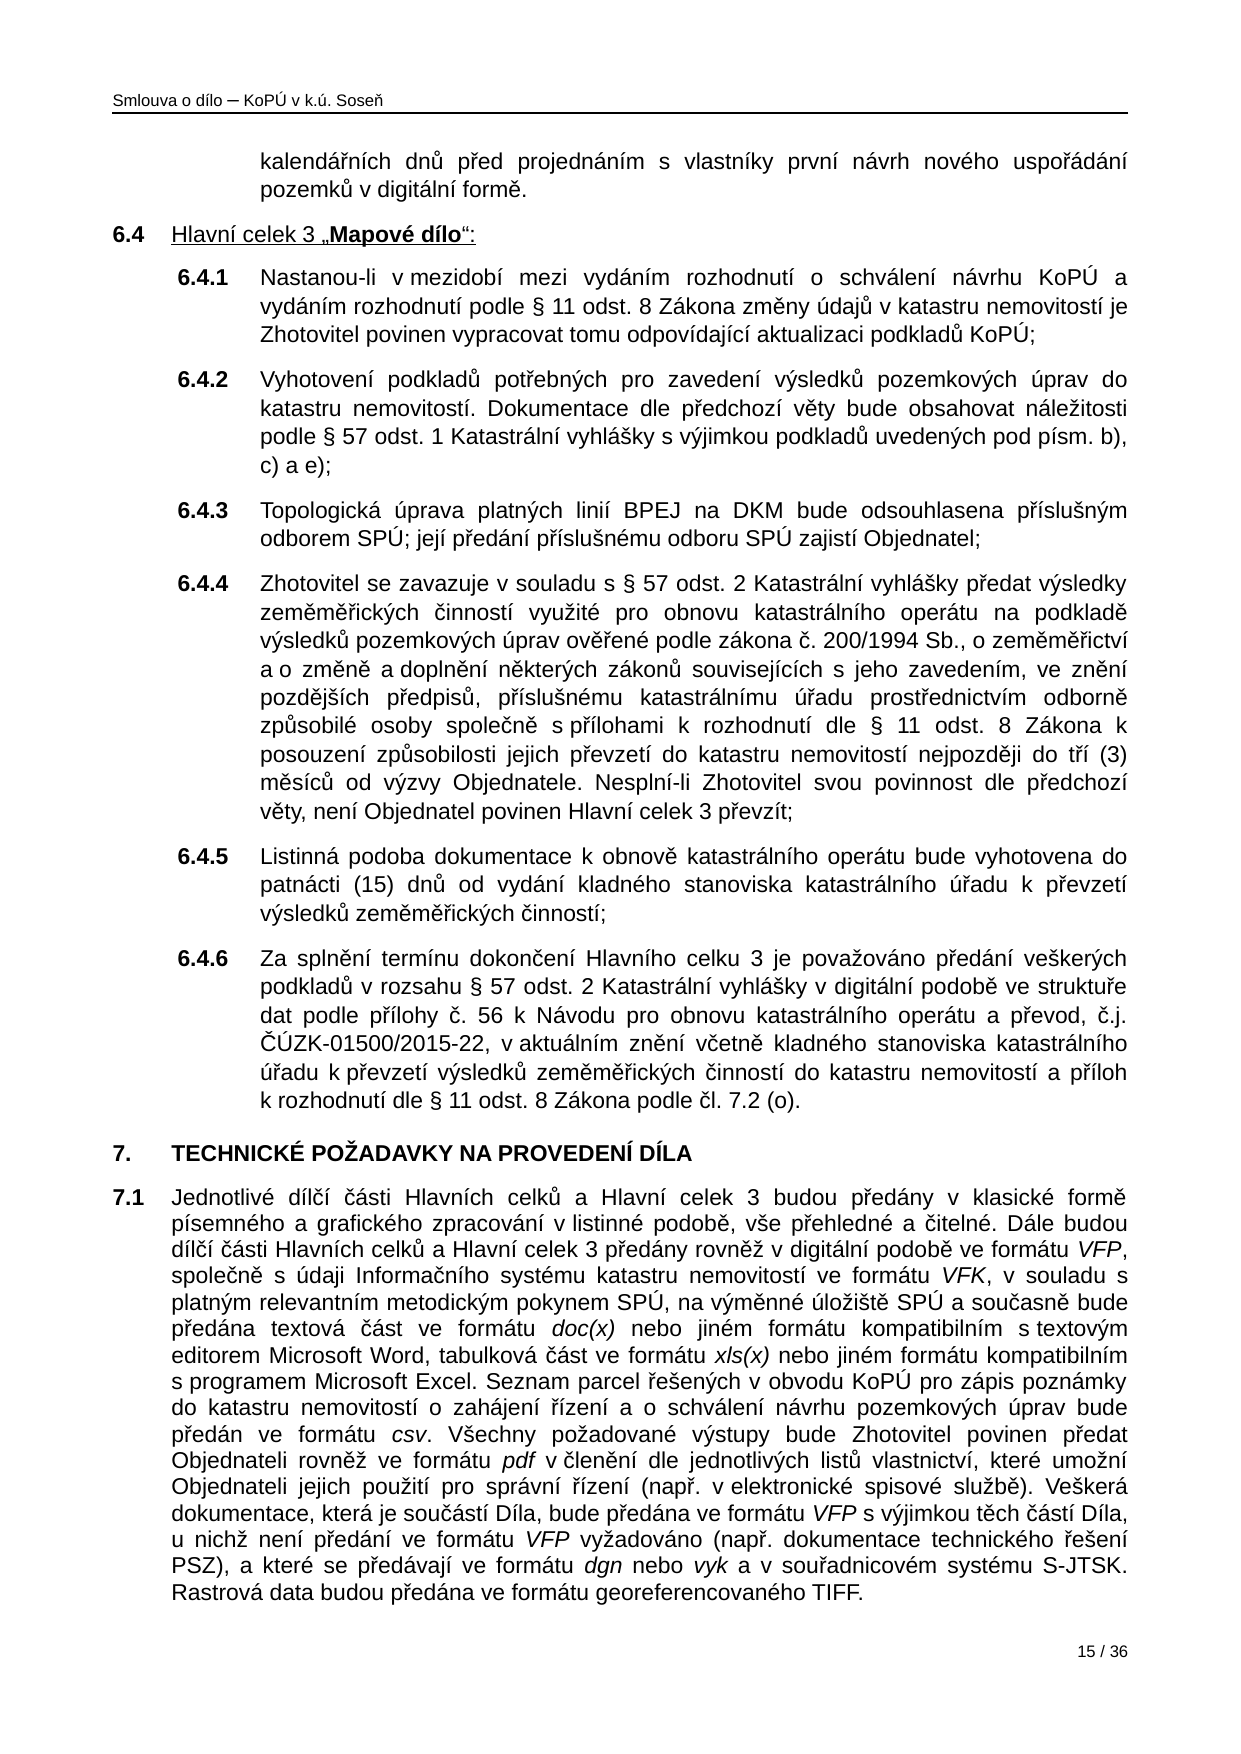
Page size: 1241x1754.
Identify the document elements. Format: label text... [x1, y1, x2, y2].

text Jednotlivé dílčí části Hlavních celků a Hlavní celek 3 budou předány v klasické formě písemného a grafického zpracování v listinné podobě, vše přehledné a čitelné. Dále budou dílčí části Hlavních celků a Hlavní celek 3 předány rovněž v digitální podobě ve formátu VFP, společně s údaji Informačního systému katastru nemovitostí ve formátu VFK, v souladu s platným relevantním metodickým pokynem SPÚ, na výměnné úložiště SPÚ a současně bude předána textová část ve formátu doc(x) nebo jiném formátu kompatibilním s textovým editorem Microsoft Word, tabulková část ve formátu xls(x) nebo jiném formátu kompatibilním s programem Microsoft Excel. Seznam parcel řešených v obvodu KoPÚ pro zápis poznámky do katastru nemovitostí o zahájení řízení a o schválení návrhu pozemkových úprav bude předán ve formátu csv. Všechny požadované výstupy bude Zhotovitel povinen předat Objednateli rovněž ve formátu pdf v členění dle jednotlivých listů vlastnictví, které umožní Objednateli jejich použití pro správní řízení (např. v elektronické spisové službě). Veškerá dokumentace, která je součástí Díla, bude předána ve formátu VFP s výjimkou těch částí Díla, u nichž není předání ve formátu VFP vyžadováno (např. dokumentace technického řešení PSZ), a které se předávají ve formátu dgn nebo vyk a v souřadnicovém systému S-JTSK. Rastrová data budou předána ve formátu georeferencovaného TIFF. [112, 1183, 1128, 1605]
text Listinná podoba dokumentace k obnově katastrálního operátu bude vyhotovena do patnácti (15) dnů od vydání kladného stanoviska katastrálního úřadu k převzetí výsledků zeměměřických činností; [177, 843, 1128, 926]
text Technické požadavky na provedení díla [112, 1140, 1128, 1167]
text Topologická úprava platných linií BPEJ na DKM bude odsouhlasena příslušným odborem SPÚ; její předání příslušnému odboru SPÚ zajistí Objednatel; [177, 497, 1128, 551]
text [177, 148, 1128, 202]
text Za splnění termínu dokončení Hlavního celku 3 je považováno předání veškerých podkladů v rozsahu § 57 odst. 2 Katastrální vyhlášky v digitální podobě ve struktuře dat podle přílohy č. 56 k Návodu pro obnovu katastrálního operátu a převod, č.j. ČÚZK-01500/2015-22, v aktuálním znění včetně kladného stanoviska katastrálního úřadu k převzetí výsledků zeměměřických činností do katastru nemovitostí a příloh k rozhodnutí dle § 11 odst. 8 Zákona podle čl. 7.2 (o). [177, 945, 1128, 1113]
text Vyhotovení podkladů potřebných pro zavedení výsledků pozemkových úprav do katastru nemovitostí. Dokumentace dle předchozí věty bude obsahovat náležitosti podle § 57 odst. 1 Katastrální vyhlášky s výjimkou podkladů uvedených pod písm. b), c) a e); [177, 366, 1128, 478]
text Nastanou-li v mezidobí mezi vydáním rozhodnutí o schválení návrhu KoPÚ a vydáním rozhodnutí podle § 11 odst. 8 Zákona změny údajů v katastru nemovitostí je Zhotovitel povinen vypracovat tomu odpovídající aktualizaci podkladů KoPÚ; [177, 264, 1128, 347]
text Zhotovitel se zavazuje v souladu s § 57 odst. 2 Katastrální vyhlášky předat výsledky zeměměřických činností využité pro obnovu katastrálního operátu na podkladě výsledků pozemkových úprav ověřené podle zákona č. 200/1994 Sb., o zeměměřictví a o změně a doplnění některých zákonů souvisejících s jeho zavedením, ve znění pozdějších předpisů, příslušnému katastrálnímu úřadu prostřednictvím odborně způsobilé osoby společně s přílohami k rozhodnutí dle § 11 odst. 8 Zákona k posouzení způsobilosti jejich převzetí do katastru nemovitostí nejpozději do tří (3) měsíců od výzvy Objednatele. Nesplní-li Zhotovitel svou povinnost dle předchozí věty, není Objednatel povinen Hlavní celek 3 převzít; [177, 570, 1128, 824]
text Hlavní celek 3 „Mapové dílo“: [112, 221, 1128, 248]
